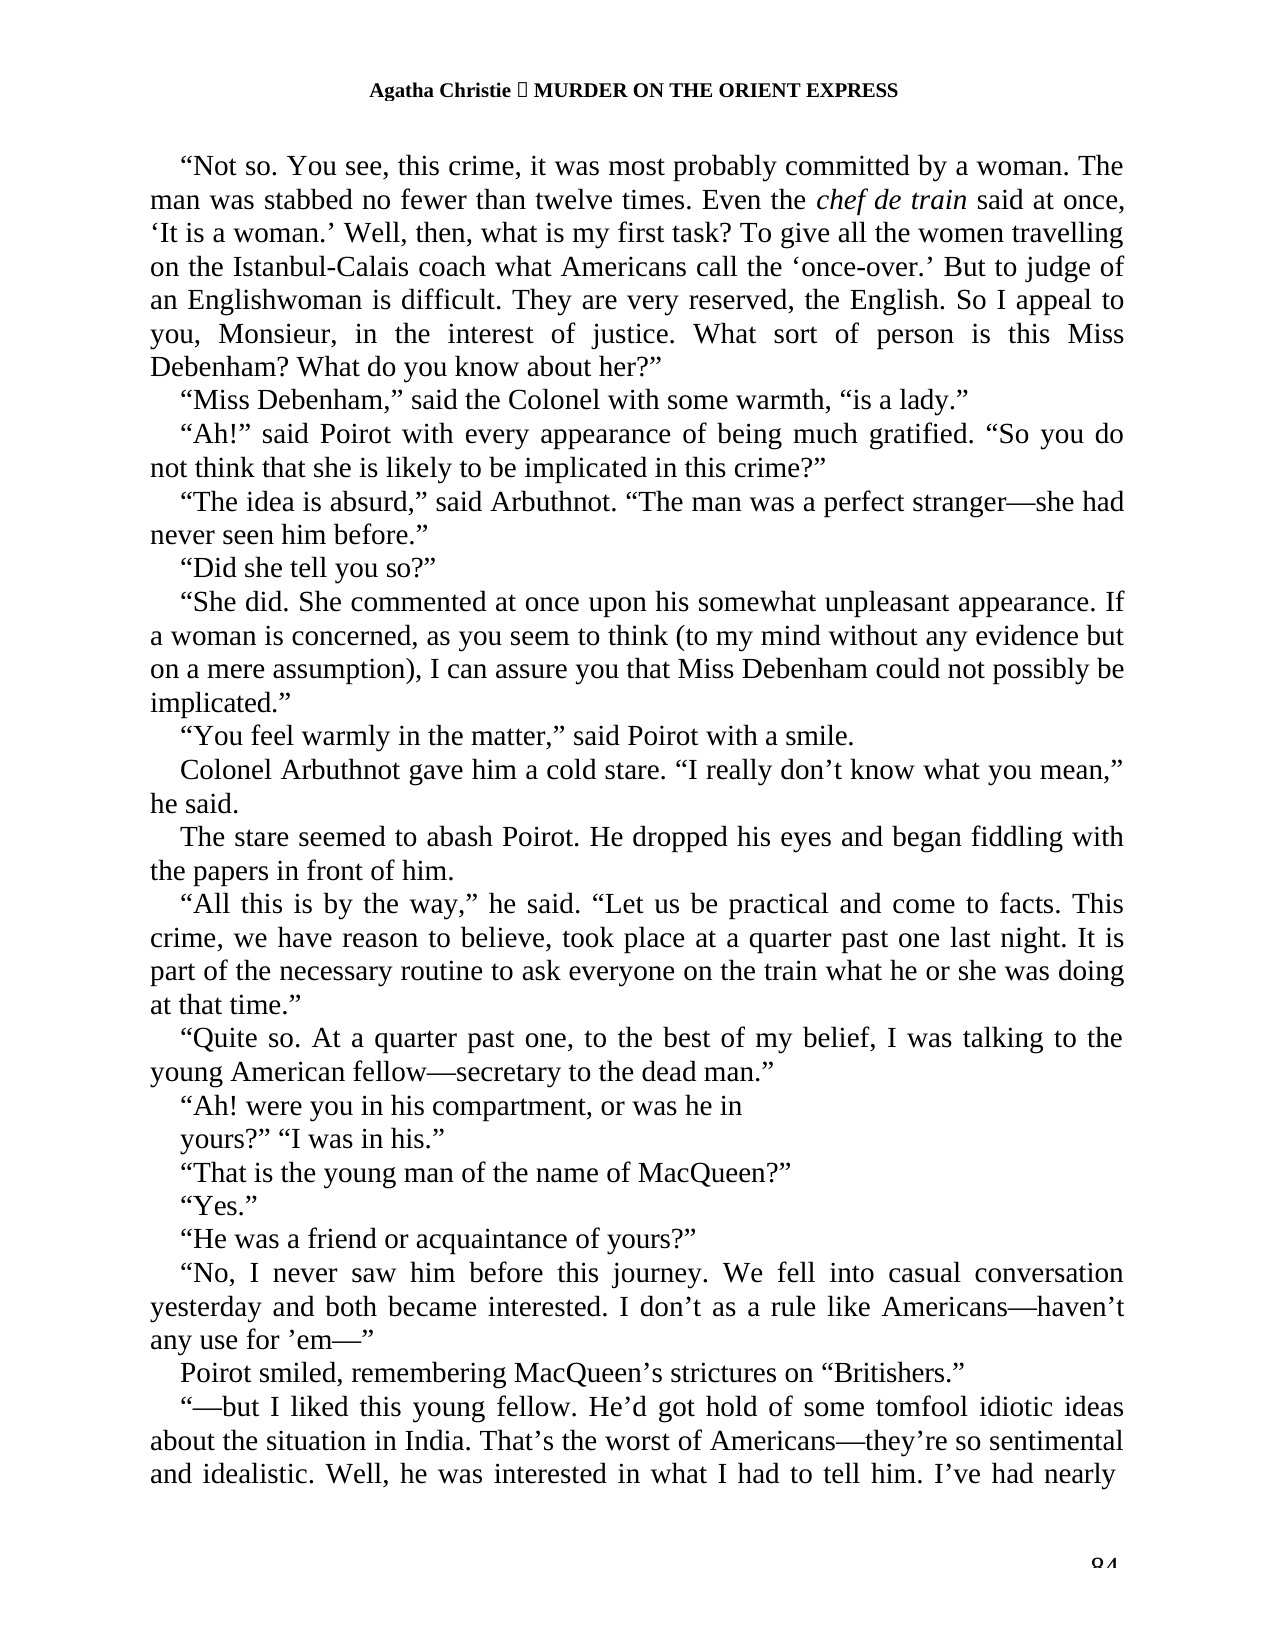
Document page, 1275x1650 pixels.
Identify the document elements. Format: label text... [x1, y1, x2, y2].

text “No, I never saw him before this journey. We fell into casual conversation yesterday and both became interested. I don’t as a rule like Americans—haven’t any use for ’em—” [150, 1255, 1126, 1356]
text “All this is by the way,” he said. “Let us be practical and come to facts. This crime, we have reason to believe, took place at a quarter past one last night. It is part of the necessary routine to ask everyone on the train what he or she was doing at that time.” [150, 886, 1125, 1021]
text “Ah! were you in his compartment, or was he in yours?” “I was in his.” [180, 1088, 839, 1155]
text “Not so. You see, this crime, it was most probably committed by a woman. The man was stabbed no fewer than twelve times. Even the chef de train said at once, ‘It is a woman.’ Well, then, what is my first task? To give all the women travelling on the Istanbul-Calais coach what Americans call the ‘once-over.’ But to judge of an Englishwoman is difficult. They are very reserved, the English. So I appeal to you, Monsieur, in the interest of justice. What sort of person is this Miss Debenham? What do you know about her?” [150, 148, 1125, 383]
text “The idea is absurd,” said Arbuthnot. “The man was a perfect stranger—she had never seen him before.” [150, 484, 1125, 551]
text Poirot smiled, remembering MacQueen’s strictures on “Britishers.” [180, 1356, 1137, 1389]
text “Did she tell you so?” [180, 551, 1137, 584]
text “He was a friend or acquaintance of yours?” [180, 1222, 1137, 1255]
text “—but I liked this young fellow. He’d got hold of some tomfool idiotic ideas about the situation in India. That’s the worst of Americans—they’re so sentimental and idealistic. Well, he was interested in what I had to tell him. I’ve had nearly [150, 1389, 1125, 1490]
text “She did. She commented at once upon his somewhat unpleasant appearance. If a woman is concerned, as you seem to think (to my mind without any evidence but on a mere assumption), I can assure you that Miss Debenham could not possibly be implicated.” [150, 584, 1125, 718]
text “Quite so. At a quarter past one, to the best of my belief, I was talking to the young American fellow—secretary to the dead man.” [150, 1021, 1125, 1088]
text The stare seemed to abash Poirot. He dropped his eyes and began fiddling with the papers in front of him. [150, 819, 1125, 886]
text “You feel warmly in the matter,” said Poirot with a smile. [180, 718, 1137, 752]
text “That is the young man of the name of MacQueen?” “Yes.” [180, 1155, 839, 1222]
text “Miss Debenham,” said the Colonel with some warmth, “is a lady.” [180, 383, 1137, 417]
text “Ah!” said Poirot with every appearance of being much gratified. “So you do not think that she is likely to be implicated in this crime?” [150, 417, 1125, 484]
text Colonel Arbuthnot gave him a cold stare. “I really don’t know what you mean,” he said. [150, 752, 1125, 819]
